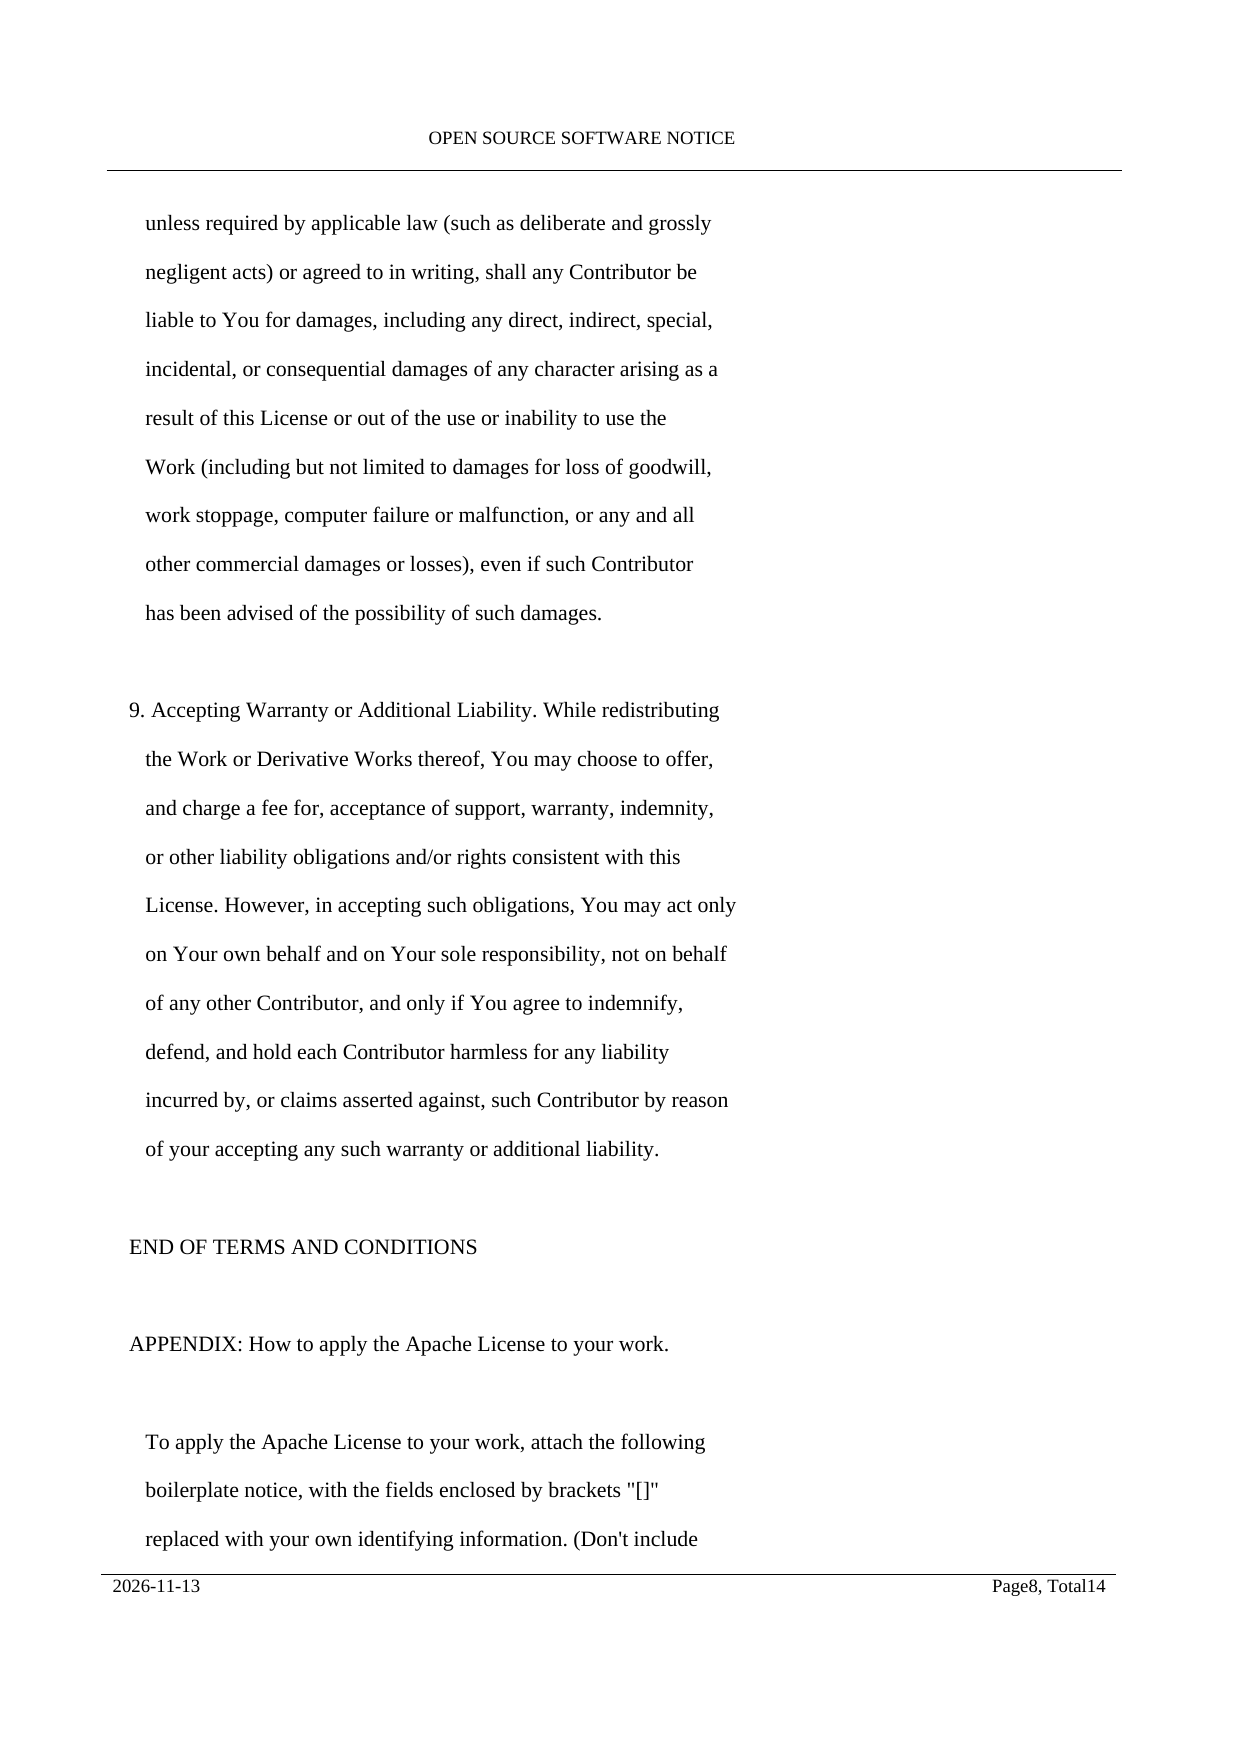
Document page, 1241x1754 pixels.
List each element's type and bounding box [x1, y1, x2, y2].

text [112, 206, 1128, 1555]
